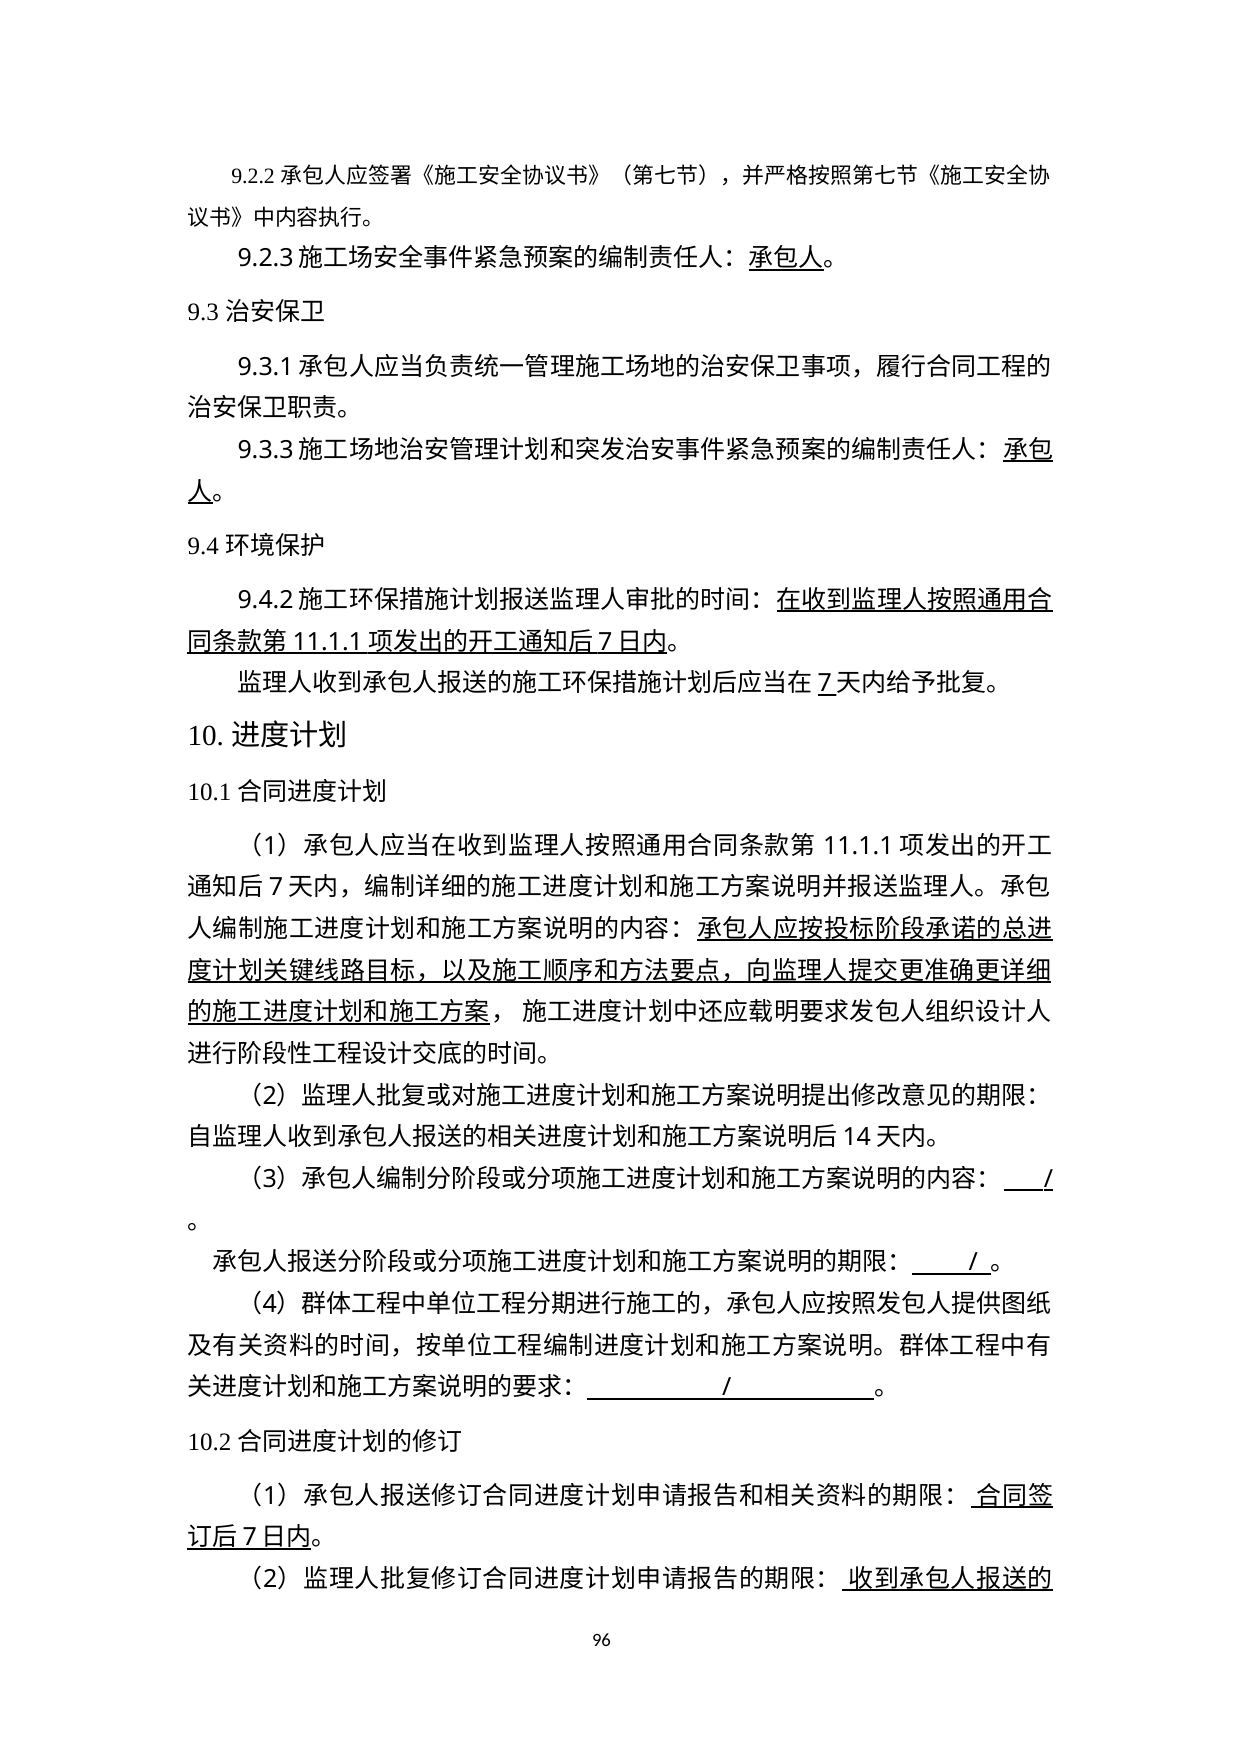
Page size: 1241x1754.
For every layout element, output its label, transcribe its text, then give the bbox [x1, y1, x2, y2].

text 9.3.3施工场地治安管理计划和突发治安事件紧急预案的编制责任人：承包人。 [187, 425, 1053, 508]
text 承包人报送分阶段或分项施工进度计划和施工方案说明的期限： / 。 [187, 1237, 1053, 1279]
text 9.3 治安保卫 [187, 287, 1053, 329]
text 9.4.2施工环保措施计划报送监理人审批的时间：在收到监理人按照通用合同条款第11.1.1项发出的开工通知后7日内。 [187, 575, 1053, 658]
text 9.4 环境保护 [187, 521, 1053, 562]
text 监理人收到承包人报送的施工环保措施计划后应当在7天内给予批复。 [187, 658, 1053, 700]
text （1）承包人报送修订合同进度计划申请报告和相关资料的期限： 合同签订后7日内。 [187, 1471, 1053, 1554]
text 10. 进度计划 [187, 712, 1053, 754]
text 9.2.3施工场安全事件紧急预案的编制责任人：承包人。 [187, 233, 1053, 275]
text （2）监理人批复或对施工进度计划和施工方案说明提出修改意见的期限：自监理人收到承包人报送的相关进度计划和施工方案说明后14天内。 [187, 1071, 1053, 1154]
text 10.2 合同进度计划的修订 [187, 1417, 1053, 1458]
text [187, 1554, 1053, 1596]
text 9.3.1承包人应当负责统一管理施工场地的治安保卫事项，履行合同工程的治安保卫职责。 [187, 342, 1053, 425]
text （3）承包人编制分阶段或分项施工进度计划和施工方案说明的内容： / 。 [187, 1154, 1053, 1237]
text 10.1 合同进度计划 [187, 767, 1053, 808]
text 9.2.2 承包人应签署《施工安全协议书》（第七节），并严格按照第七节《施工安全协议书》中内容执行。 [187, 150, 1053, 233]
text （4）群体工程中单位工程分期进行施工的，承包人应按照发包人提供图纸及有关资料的时间，按单位工程编制进度计划和施工方案说明。群体工程中有关进度计划和施工方案说明的要求： / 。 [187, 1279, 1053, 1404]
text （1）承包人应当在收到监理人按照通用合同条款第11.1.1项发出的开工通知后7天内，编制详细的施工进度计划和施工方案说明并报送监理人。承包人编制施工进度计划和施工方案说明的内容：承包人应按投标阶段承诺的总进度计划关键线路目标，以及施工顺序和方法要点，向监理人提交更准确更详细的施工进度计划和施工方案， 施工进度计划中还应载明要求发包人组织设计人进行阶段性工程设计交底的时间。 [187, 821, 1053, 1071]
